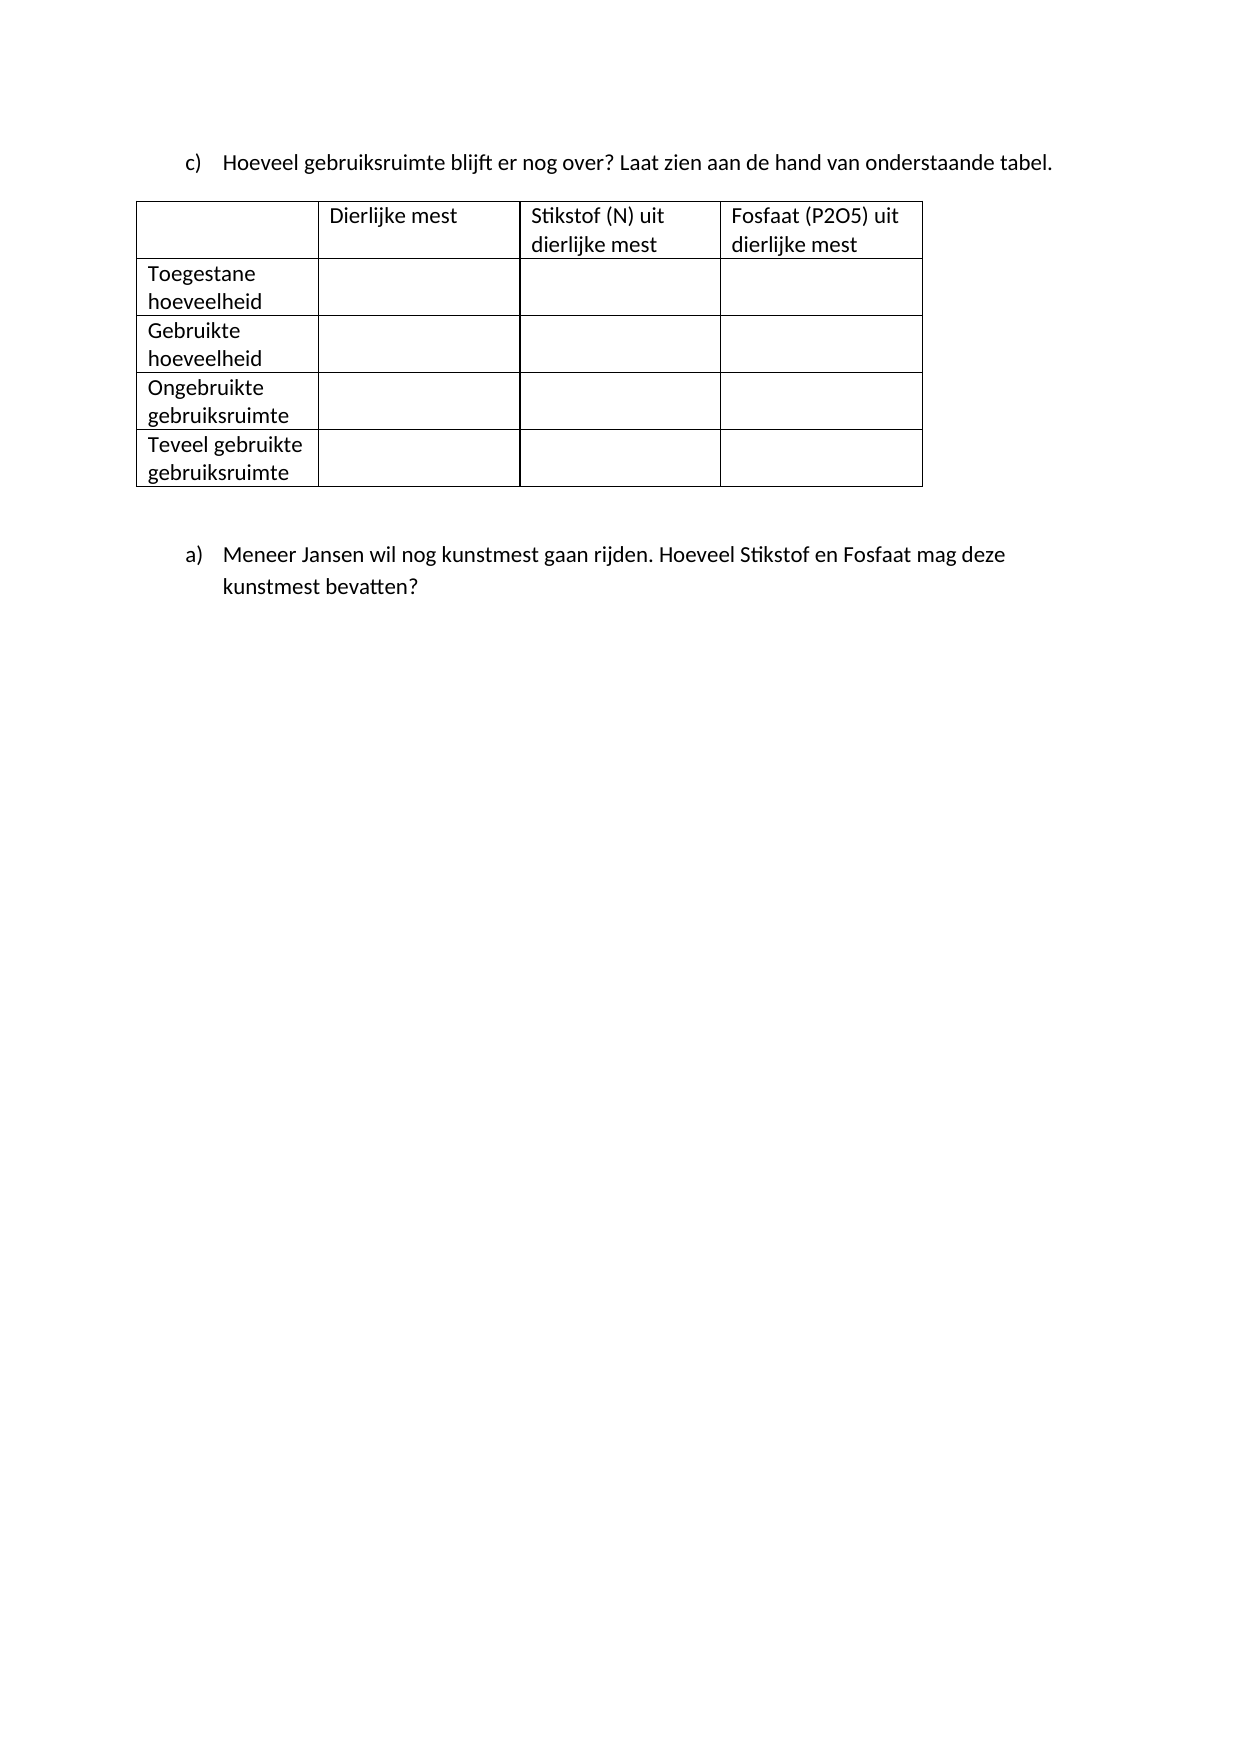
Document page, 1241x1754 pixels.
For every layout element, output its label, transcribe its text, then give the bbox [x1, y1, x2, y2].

table_cell [721, 430, 922, 486]
table_cell [319, 259, 519, 315]
table_header Fosfaat (P2O5) uit dierlijke mest [721, 202, 922, 258]
table_cell Toegestane hoeveelheid [137, 259, 318, 315]
table_cell Gebruikte hoeveelheid [137, 316, 318, 372]
table_header [137, 202, 318, 258]
table_cell [521, 430, 720, 486]
table_cell [319, 373, 519, 429]
table_cell [721, 316, 922, 372]
table_cell Teveel gebruikte gebruiksruimte [137, 430, 318, 486]
table_cell [319, 430, 519, 486]
table_cell [721, 259, 922, 315]
list Hoeveel gebruiksruimte blijft er nog over? Laat zien aan de hand van onderstaande tabel. [185, 148, 1093, 176]
table_cell [319, 316, 519, 372]
table_cell [521, 373, 720, 429]
table_header Stikstof (N) uit dierlijke mest [521, 202, 720, 258]
table_header Dierlijke mest [319, 202, 519, 258]
table_cell [521, 316, 720, 372]
table_cell [521, 259, 720, 315]
table_cell Ongebruikte gebruiksruimte [137, 373, 318, 429]
list Meneer Jansen wil nog kunstmest gaan rijden. Hoeveel Stikstof en Fosfaat mag deze kunstmest bevatten? [185, 540, 1093, 600]
table_cell [721, 373, 922, 429]
